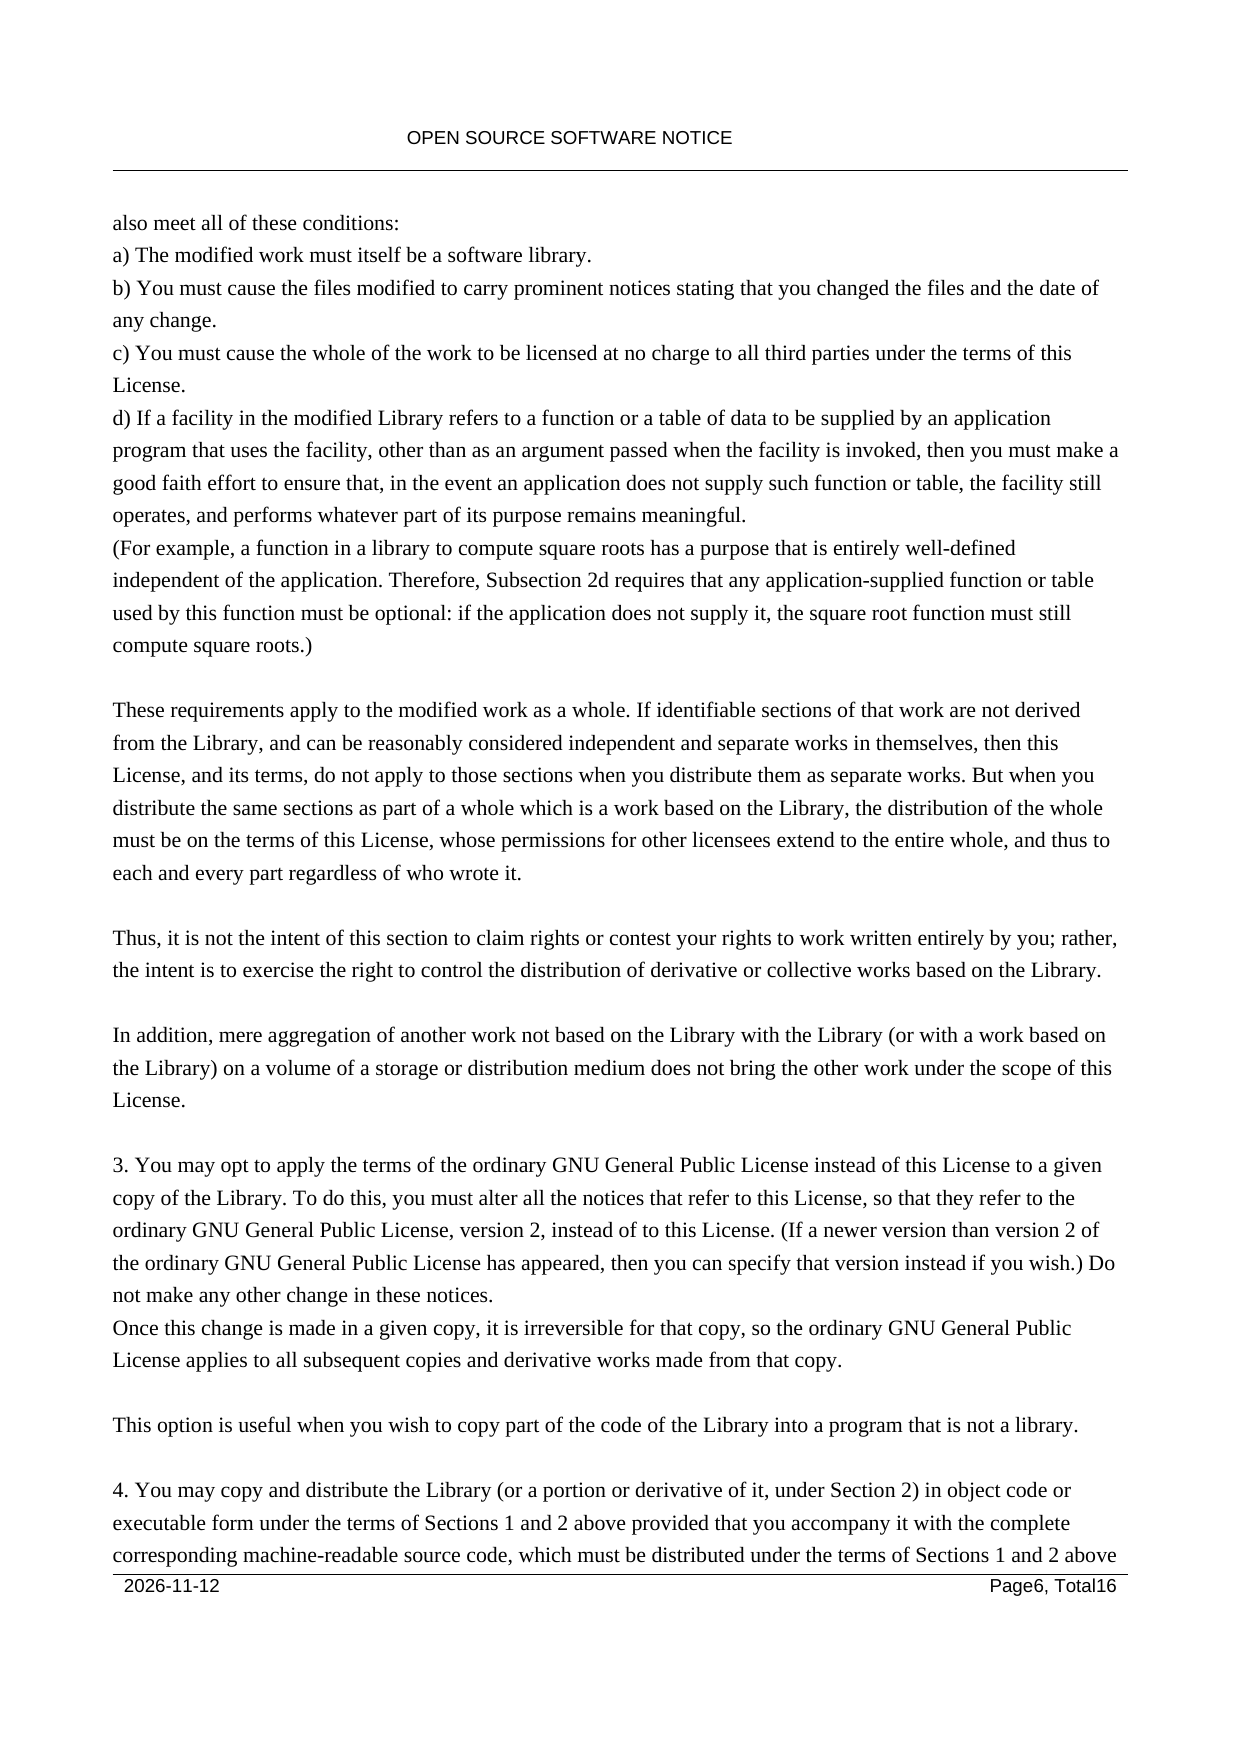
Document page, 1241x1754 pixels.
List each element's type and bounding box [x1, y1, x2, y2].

text [112, 206, 1128, 1571]
